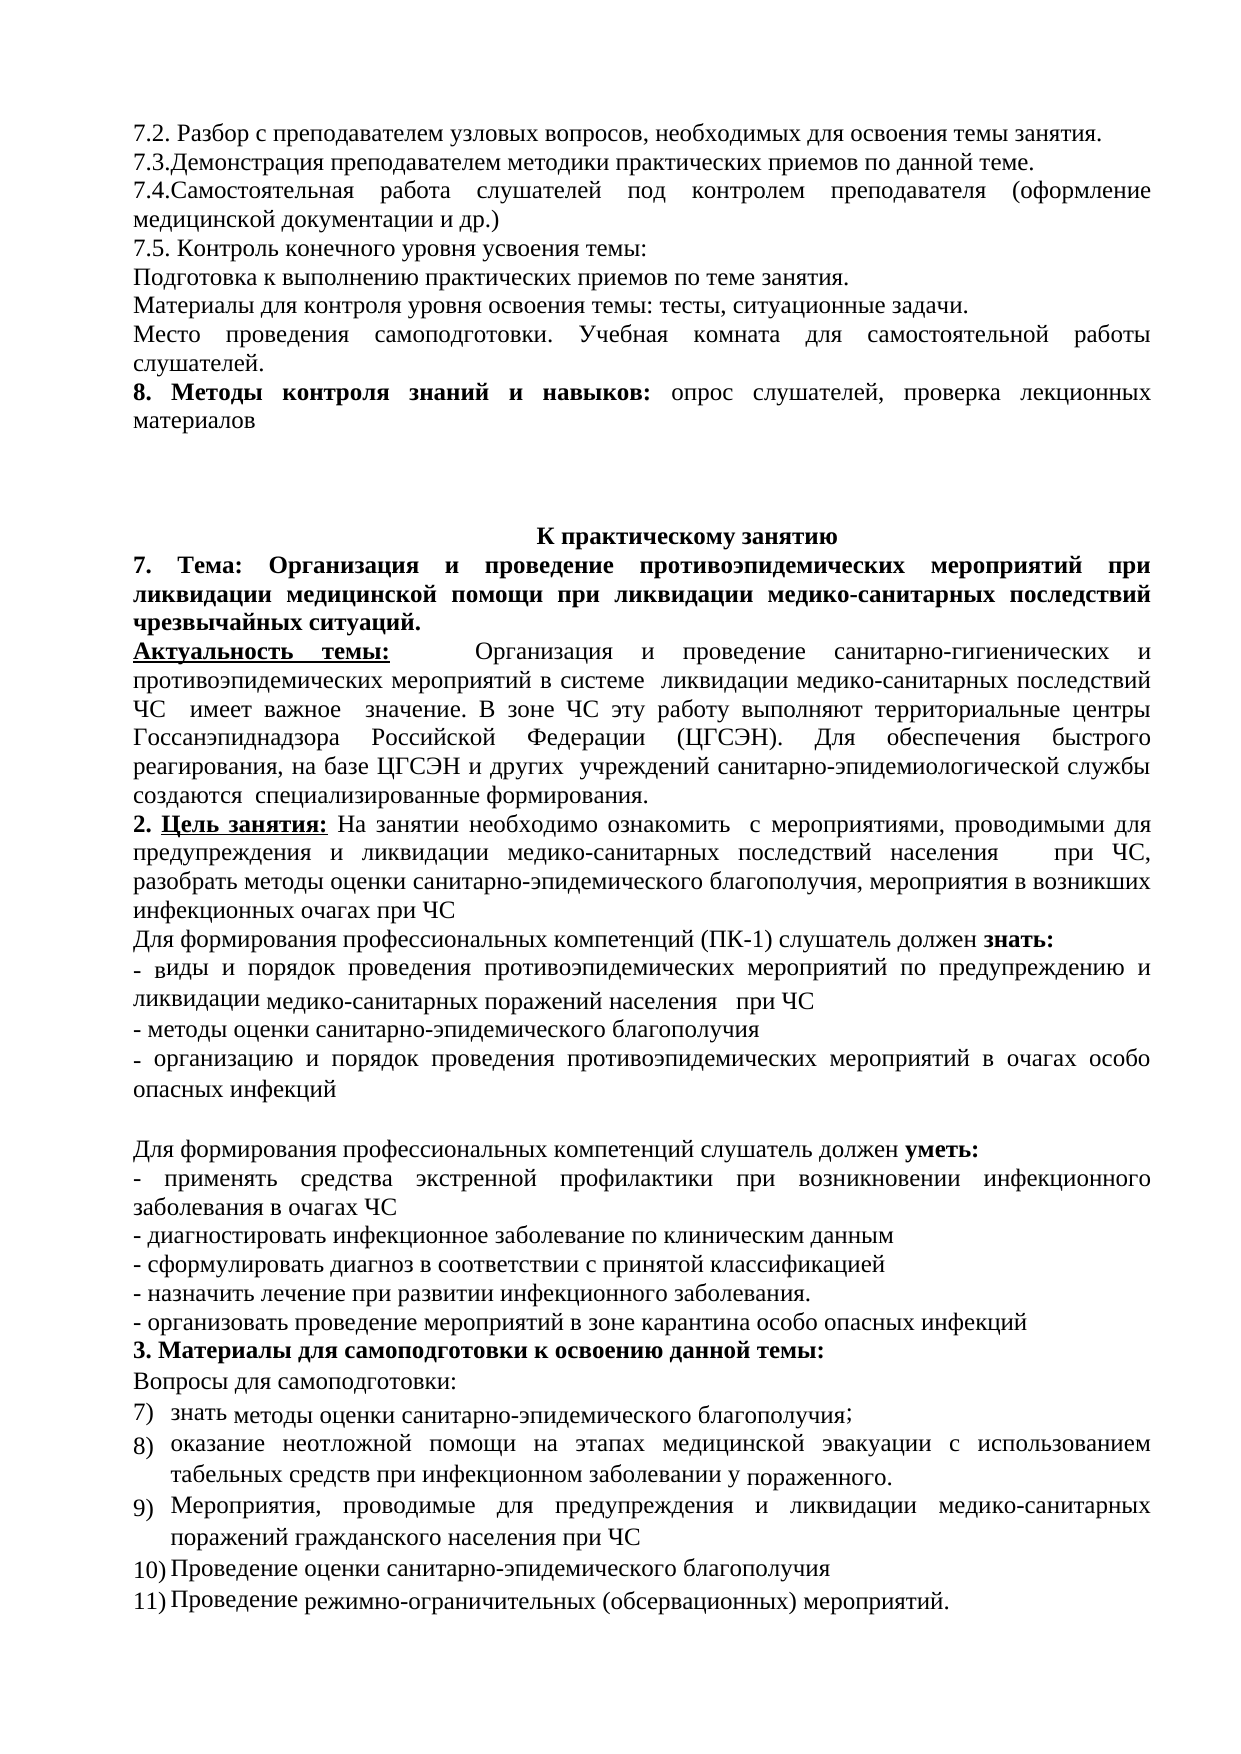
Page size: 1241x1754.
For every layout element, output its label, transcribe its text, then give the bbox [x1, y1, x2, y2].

list знать методы оценки санитарно-эпидемического благополучия; [133, 1397, 1152, 1428]
text 7.5. Контроль конечного уровня усвоения темы: [133, 233, 1152, 262]
text 8. Методы контроля знаний и навыков: опрос слушателей, проверка лекционных материалов [133, 377, 1152, 434]
list Мероприятия, проводимые для предупреждения и ликвидации медико-санитарных поражений гражданского населения при ЧС [133, 1491, 1152, 1553]
text Место проведения самоподготовки. Учебная комната для самостоятельной работы слушателей. [133, 319, 1152, 377]
text Для формирования профессиональных компетенций слушатель должен уметь: [133, 1134, 1152, 1163]
text Для формирования профессиональных компетенций (ПК-1) слушатель должен знать: [133, 924, 1152, 952]
text 7. Тема: Организация и проведение противоэпидемических мероприятий при ликвидации медицинской помощи при ликвидации медико-санитарных последствий чрезвычайных ситуаций. [133, 550, 1152, 636]
list Проведение оценки санитарно-эпидемического благополучия [133, 1553, 1152, 1584]
text - методы оценки санитарно-эпидемического благополучия [133, 1014, 1152, 1043]
text - виды и порядок проведения противоэпидемических мероприятий по предупреждению и ликвидации медико-санитарных поражений населения при ЧС [133, 952, 1152, 1014]
text 2. Цель занятия: На занятии необходимо ознакомить с мероприятиями, проводимыми для предупреждения и ликвидации медико-санитарных последствий населения при ЧС, разобрать методы оценки санитарно-эпидемического благополучия, мероприятия в возникших инфекционных очагах при ЧС [133, 809, 1152, 924]
text - диагностировать инфекционное заболевание по клиническим данным [133, 1220, 1152, 1249]
text - организовать проведение мероприятий в зоне карантина особо опасных инфекций [133, 1307, 1152, 1335]
text 7.4.Самостоятельная работа слушателей под контролем преподавателя (оформление медицинской документации и др.) [133, 176, 1152, 233]
text 7.3.Демонстрация преподавателем методики практических приемов по данной теме. [133, 147, 1152, 176]
text Материалы для контроля уровня освоения темы: тесты, ситуационные задачи. [133, 291, 1152, 319]
text 7.2. Разбор с преподавателем узловых вопросов, необходимых для освоения темы занятия. [133, 118, 1152, 147]
text 3. Материалы для самоподготовки к освоению данной темы: [133, 1335, 1152, 1366]
list Проведение режимно-ограничительных (обсервационных) мероприятий. [133, 1584, 1152, 1615]
text Актуальность темы: Организация и проведение санитарно-гигиенических и противоэпидемических мероприятий в системе ликвидации медико-санитарных последствий ЧС имеет важное значение. В зоне ЧС эту работу выполняют территориальные центры Госсанэпиднадзора Российской Федерации (ЦГСЭН). Для обеспечения быстрого реагирования, на базе ЦГСЭН и других учреждений санитарно-эпидемиологической службы создаются специализированные формирования. [133, 636, 1152, 809]
text - организацию и порядок проведения противоэпидемических мероприятий в очагах особо опасных инфекций [133, 1043, 1152, 1105]
list оказание неотложной помощи на этапах медицинской эвакуации с использованием табельных средств при инфекционном заболевании у пораженного. [133, 1428, 1152, 1491]
text - применять средства экстренной профилактики при возникновении инфекционного заболевания в очагах ЧС [133, 1163, 1152, 1220]
text - назначить лечение при развитии инфекционного заболевания. [133, 1278, 1152, 1307]
list К практическому занятию [222, 521, 1152, 550]
text Вопросы для самоподготовки: [133, 1366, 1152, 1397]
text - сформулировать диагноз в соответствии с принятой классификацией [133, 1249, 1152, 1278]
text Подготовка к выполнению практических приемов по теме занятия. [133, 262, 1152, 291]
